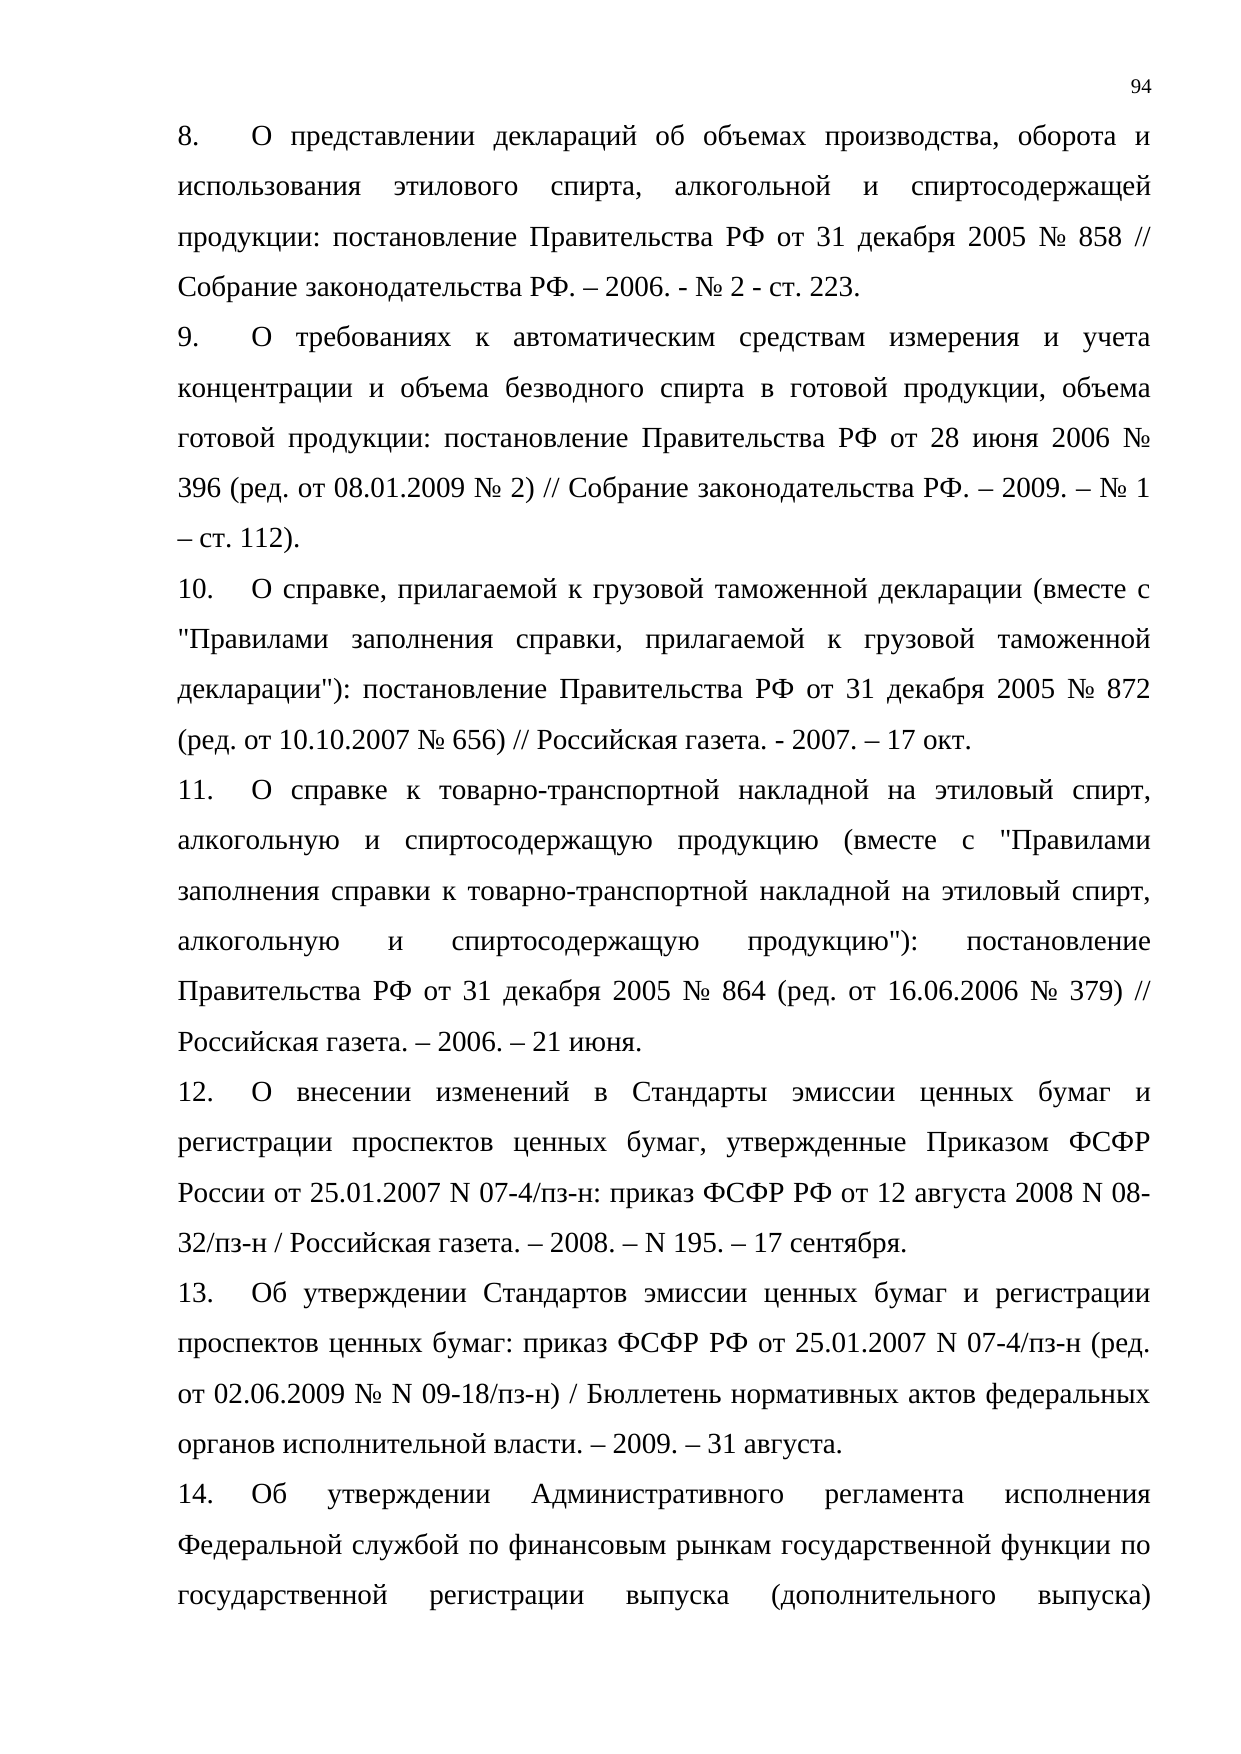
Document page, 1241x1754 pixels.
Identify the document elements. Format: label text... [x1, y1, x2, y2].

list Об утверждении Стандартов эмиссии ценных бумаг и регистрации проспектов ценных бумаг: приказ ФСФР РФ от 25.01.2007 N 07-4/пз-н (ред. от 02.06.2009 № N 09-18/пз-н) / Бюллетень нормативных актов федеральных органов исполнительной власти. – 2009. – 31 августа. [177, 1275, 1152, 1460]
list О справке, прилагаемой к грузовой таможенной декларации (вместе с "Правилами заполнения справки, прилагаемой к грузовой таможенной декларации"): постановление Правительства РФ от 31 декабря 2005 № 872 (ред. от 10.10.2007 № 656) // Российская газета. - 2007. – 17 окт. [177, 571, 1152, 755]
list О представлении деклараций об объемах производства, оборота и использования этилового спирта, алкогольной и спиртосодержащей продукции: постановление Правительства РФ от 31 декабря 2005 № 858 // Собрание законодательства РФ. – 2006. - № 2 - ст. 223. [177, 118, 1152, 303]
list О справке к товарно-транспортной накладной на этиловый спирт, алкогольную и спиртосодержащую продукцию (вместе с "Правилами заполнения справки к товарно-транспортной накладной на этиловый спирт, алкогольную и спиртосодержащую продукцию"): постановление Правительства РФ от 31 декабря 2005 № 864 (ред. от 16.06.2006 № 379) // Российская газета. – 2006. – 21 июня. [177, 772, 1152, 1057]
list О внесении изменений в Стандарты эмиссии ценных бумаг и регистрации проспектов ценных бумаг, утвержденные Приказом ФСФР России от 25.01.2007 N 07-4/пз-н: приказ ФСФР РФ от 12 августа 2008 N 08-32/пз-н / Российская газета. – 2008. – N 195. – 17 сентября. [177, 1074, 1152, 1258]
list О требованиях к автоматическим средствам измерения и учета концентрации и объема безводного спирта в готовой продукции, объема готовой продукции: постановление Правительства РФ от 28 июня 2006 № 396 (ред. от 08.01.2009 № 2) // Собрание законодательства РФ. – 2009. – № 1 – ст. 112). [177, 319, 1152, 554]
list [177, 1477, 1152, 1611]
